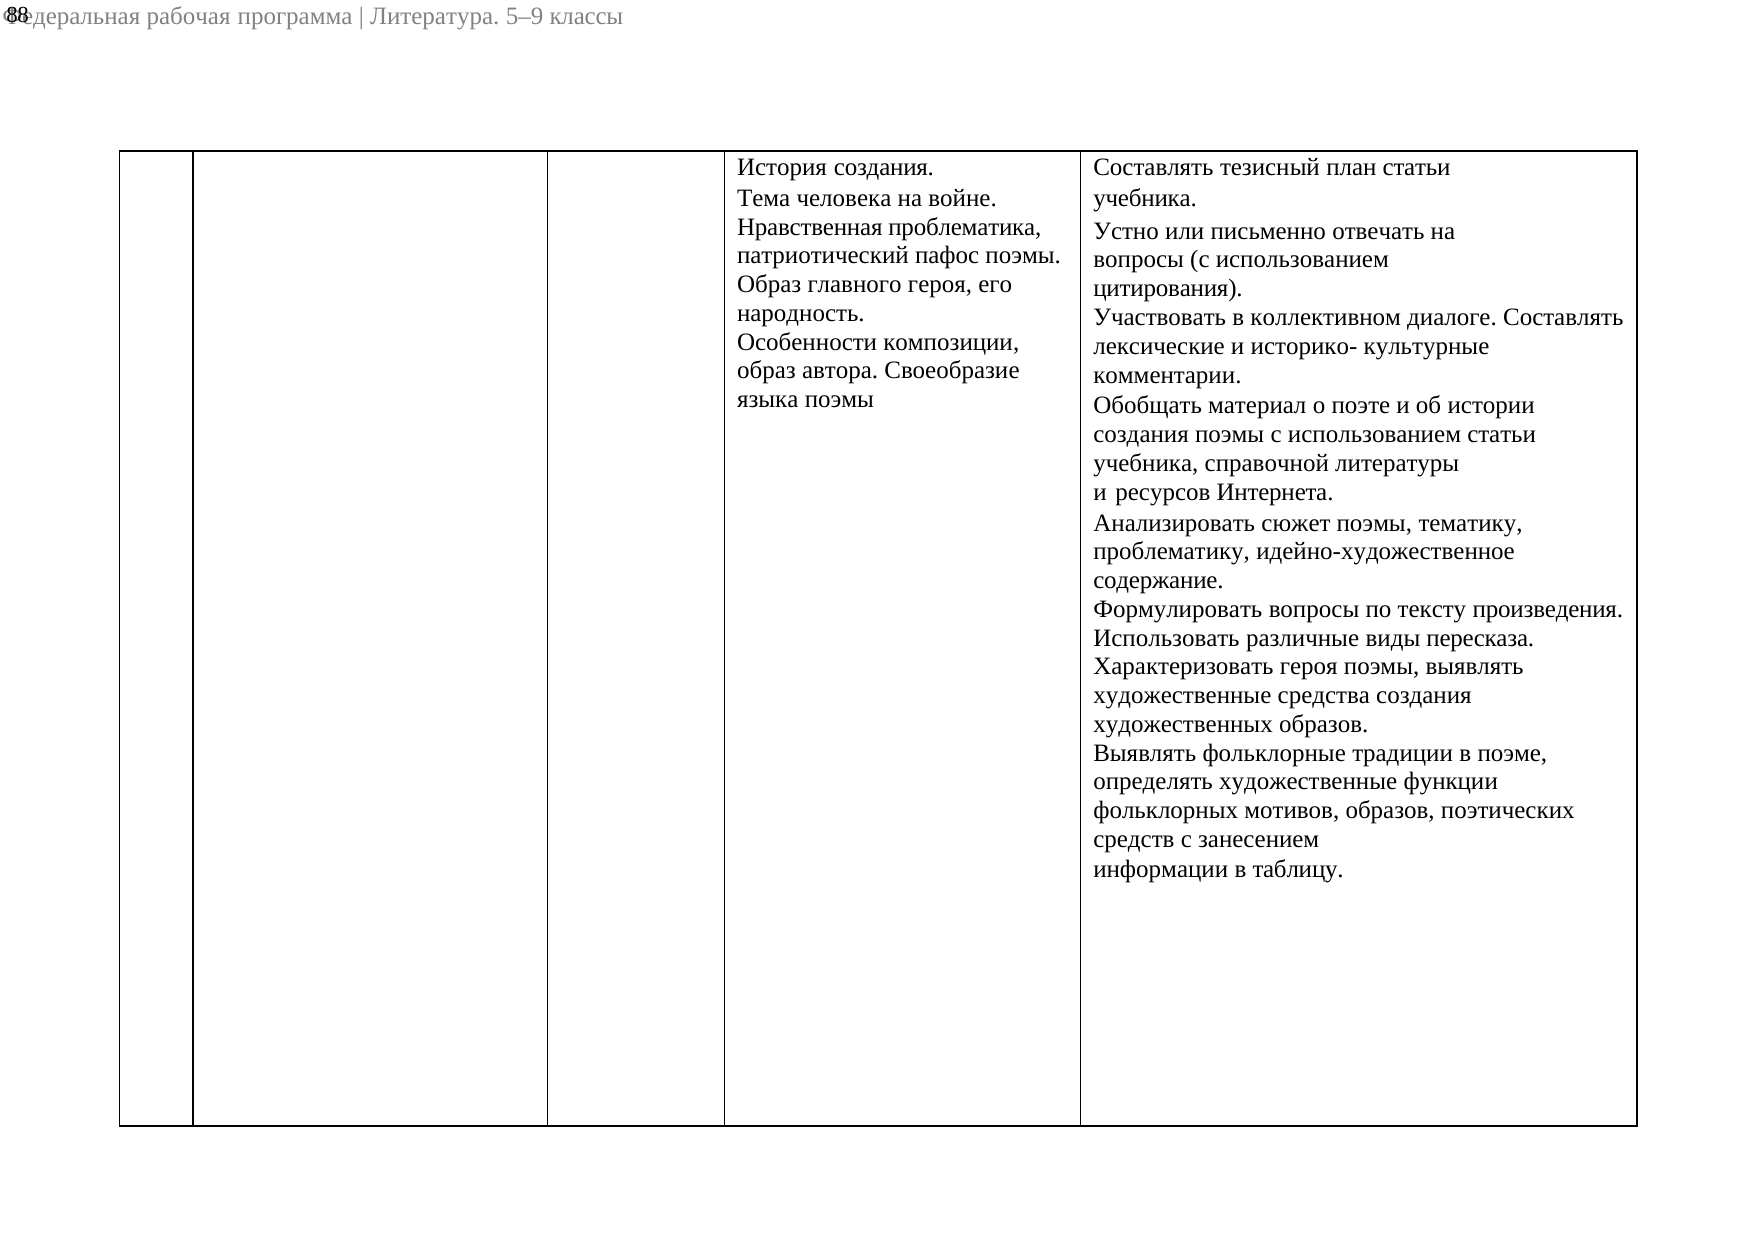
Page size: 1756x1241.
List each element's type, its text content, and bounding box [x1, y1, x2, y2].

table_header История создания. Тема человека на войне. Нравственная проблематика, патриотический пафос поэмы. Образ главного героя, его народность. Особенности композиции, образ автора. Своеобразие языка поэмы [725, 152, 1080, 1125]
table_header Составлять тезисный план статьи учебника. Устно или письменно отвечать на вопросы (с использованием цитирования). Участвовать в коллективном диалоге. Составлять лексические и историко- культурные комментарии. Обобщать материал о поэте и об истории создания поэмы с использованием статьи учебника, справочной литературы и ресурсов Интернета. Анализировать сюжет поэмы, тематику, проблематику, идейно-художественное содержание. Формулировать вопросы по тексту произведения. Использовать различные виды пересказа. Характеризовать героя поэмы, выявлять художественные средства создания художественных образов. Выявлять фольклорные традиции в поэме, определять художественные функции фольклорных мотивов, образов, поэтических средств с занесением информации в таблицу. [1081, 152, 1636, 1125]
table_header [548, 152, 724, 1125]
table_header [120, 152, 192, 1125]
table_header [194, 152, 547, 1125]
